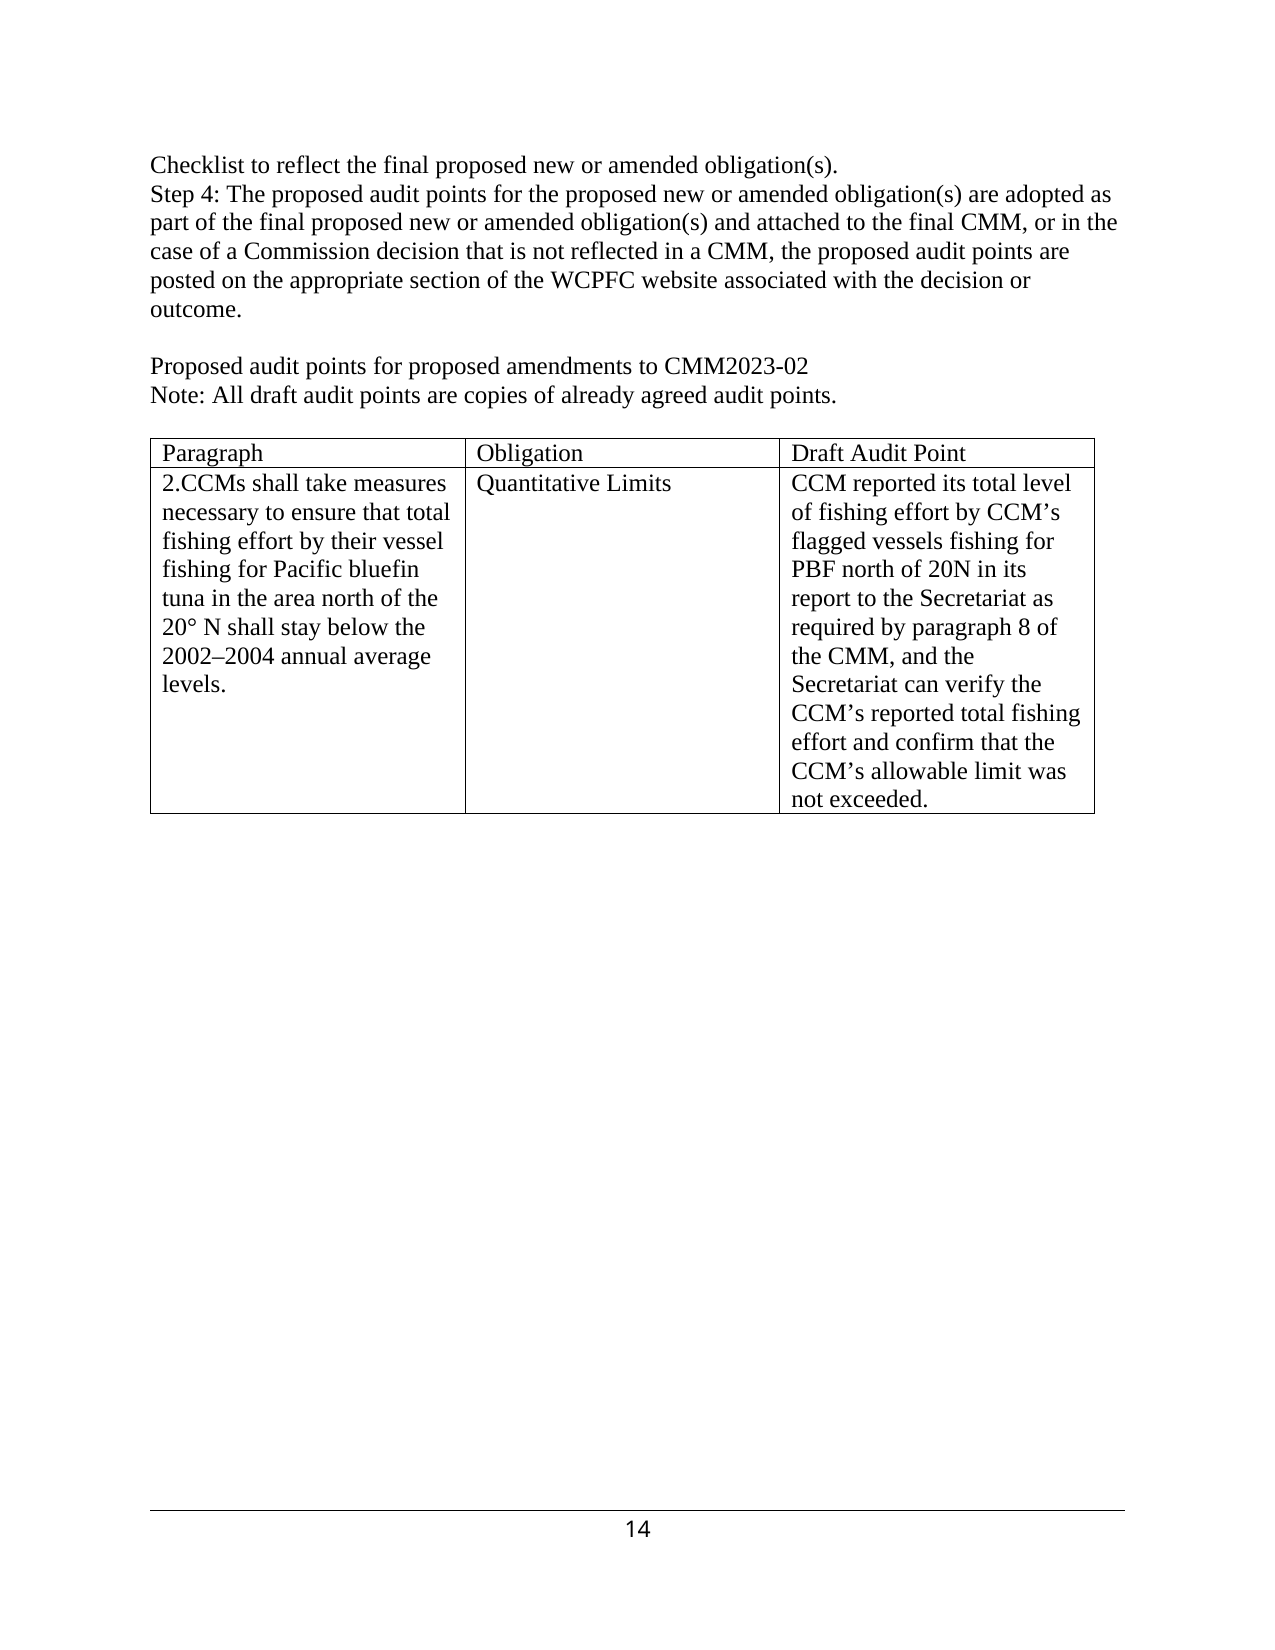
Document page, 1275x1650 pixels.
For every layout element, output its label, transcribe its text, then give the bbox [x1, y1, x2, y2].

text Note: All draft audit points are copies of already agreed audit points. [150, 380, 1125, 409]
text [150, 150, 1125, 179]
text Step 4: The proposed audit points for the proposed new or amended obligation(s) are adopted as part of the final proposed new or amended obligation(s) and attached to the final CMM, or in the case of a Commission decision that is not reflected in a CMM, the proposed audit points are posted on the appropriate section of the WCPFC website associated with the decision or outcome. [150, 179, 1125, 322]
table_cell 2.CCMs shall take measures necessary to ensure that total fishing effort by their vessel fishing for Pacific bluefin tuna in the area north of the 20° N shall stay below the 2002–2004 annual average levels. [151, 468, 465, 813]
text Proposed audit points for proposed amendments to CMM2023-02 [150, 351, 1125, 380]
table_header Obligation [466, 439, 779, 467]
table_header Draft Audit Point [780, 439, 1094, 467]
table_cell Quantitative Limits [466, 468, 779, 813]
table_header Paragraph [151, 439, 465, 467]
table_cell CCM reported its total level of fishing effort by CCM’s flagged vessels fishing for PBF north of 20N in its report to the Secretariat as required by paragraph 8 of the CMM, and the Secretariat can verify the CCM’s reported total fishing effort and confirm that the CCM’s allowable limit was not exceeded. [780, 468, 1094, 813]
